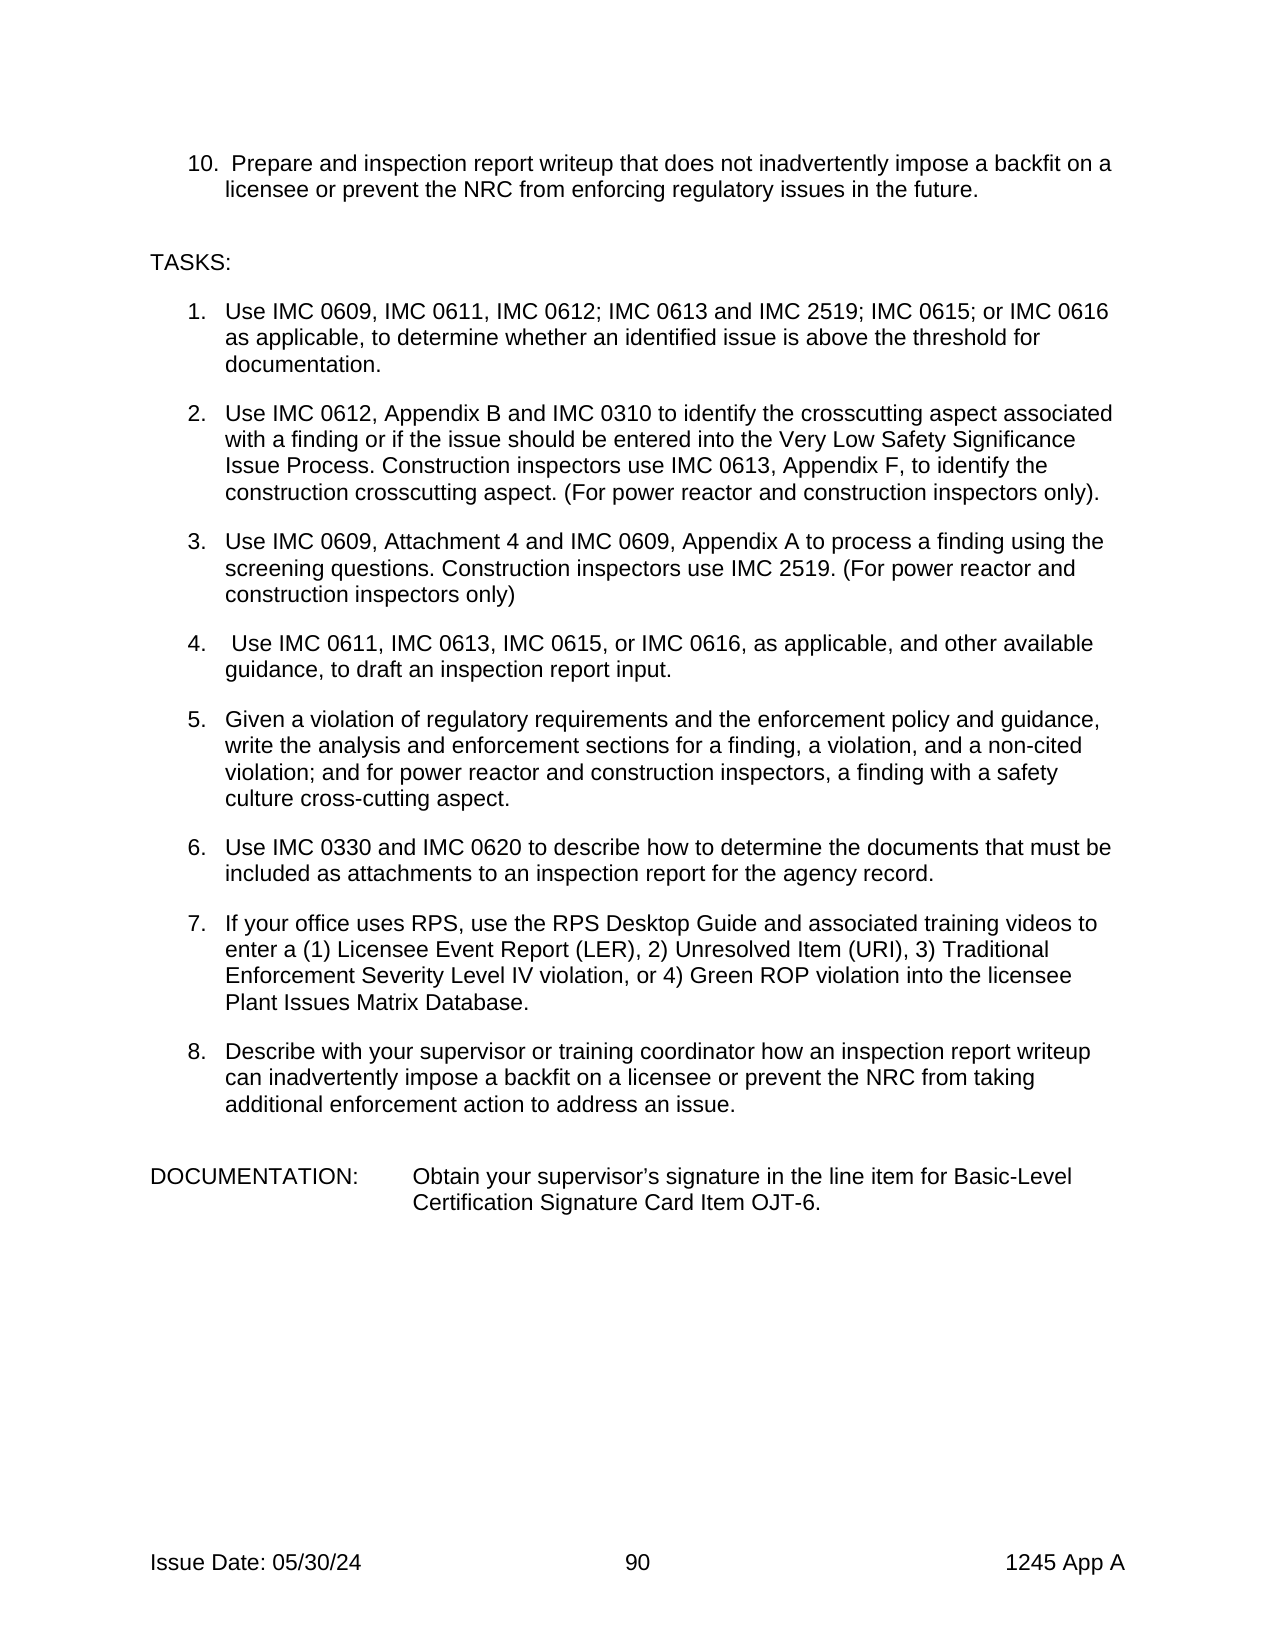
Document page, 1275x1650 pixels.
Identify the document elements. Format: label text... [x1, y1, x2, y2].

subtitle TASKS: [150, 248, 1125, 275]
list Describe with your supervisor or training coordinator how an inspection report writeup can inadvertently impose a backfit on a licensee or prevent the NRC from taking additional enforcement action to address an issue. [187, 1038, 1125, 1117]
list Given a violation of regulatory requirements and the enforcement policy and guidance, write the analysis and enforcement sections for a finding, a violation, and a non-cited violation; and for power reactor and construction inspectors, a finding with a safety culture cross-cutting aspect. [187, 706, 1125, 811]
list If your office uses RPS, use the RPS Desktop Guide and associated training videos to enter a (1) Licensee Event Report (LER), 2) Unresolved Item (URI), 3) Traditional Enforcement Severity Level IV violation, or 4) Green ROP violation into the licensee Plant Issues Matrix Database. [187, 910, 1125, 1015]
list Use IMC 0611, IMC 0613, IMC 0615, or IMC 0616, as applicable, and other available guidance, to draft an inspection report input. [187, 630, 1125, 683]
list Prepare and inspection report writeup that does not inadvertently impose a backfit on a licensee or prevent the NRC from enforcing regulatory issues in the future. [187, 150, 1125, 203]
subtitle DOCUMENTATION: Obtain your supervisor’s signature in the line item for Basic-Level Certification Signature Card Item OJT-6. [150, 1163, 1125, 1216]
list Use IMC 0612, Appendix B and IMC 0310 to identify the crosscutting aspect associated with a finding or if the issue should be entered into the Very Low Safety Significance Issue Process. Construction inspectors use IMC 0613, Appendix F, to identify the construction crosscutting aspect. (For power reactor and construction inspectors only). [187, 400, 1125, 505]
list Use IMC 0330 and IMC 0620 to describe how to determine the documents that must be included as attachments to an inspection report for the agency record. [187, 834, 1125, 887]
list Use IMC 0609, Attachment 4 and IMC 0609, Appendix A to process a finding using the screening questions. Construction inspectors use IMC 2519. (For power reactor and construction inspectors only) [187, 528, 1125, 607]
list Use IMC 0609, IMC 0611, IMC 0612; IMC 0613 and IMC 2519; IMC 0615; or IMC 0616 as applicable, to determine whether an identified issue is above the threshold for documentation. [187, 298, 1125, 377]
